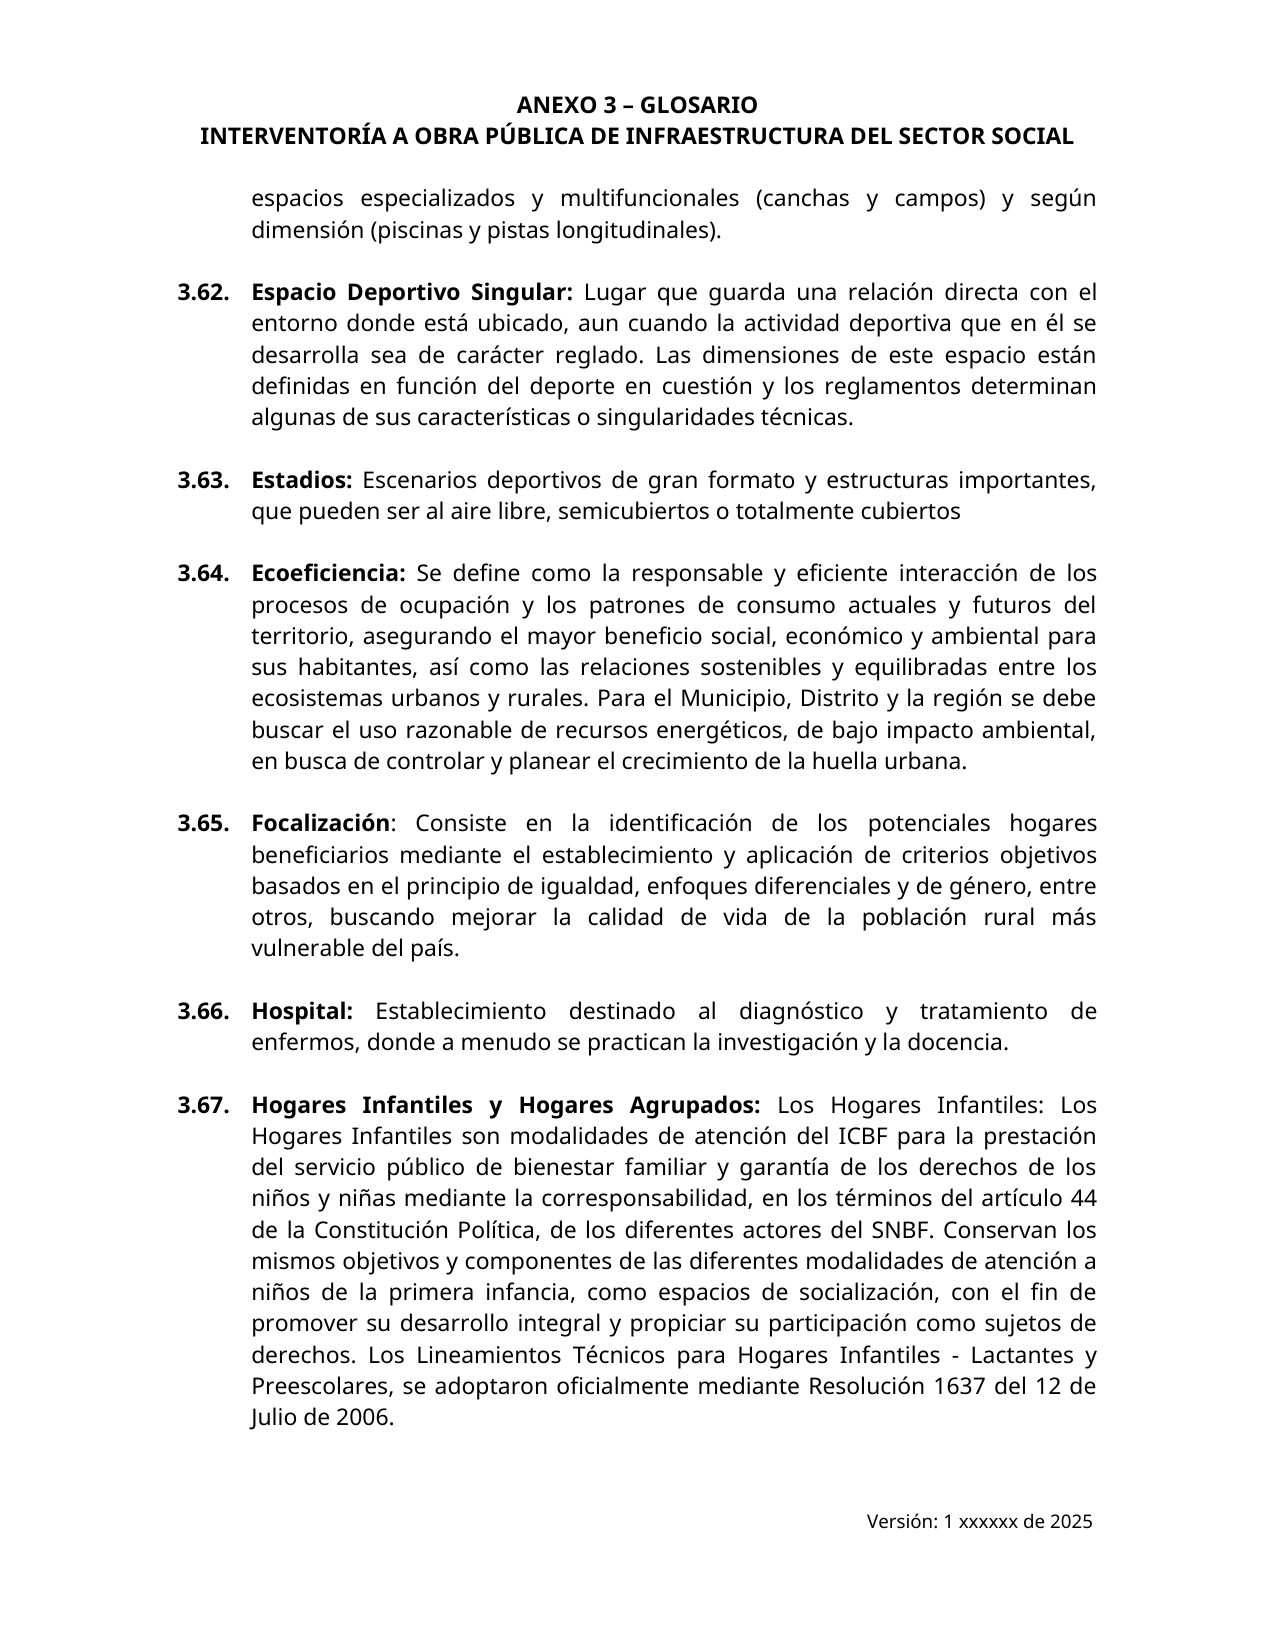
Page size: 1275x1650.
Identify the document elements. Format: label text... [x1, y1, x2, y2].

list Focalización: Consiste en la identificación de los potenciales hogares beneficiarios mediante el establecimiento y aplicación de criterios objetivos basados en el principio de igualdad, enfoques diferenciales y de género, entre otros, buscando mejorar la calidad de vida de la población rural más vulnerable del país. [177, 807, 1098, 964]
list Hogares Infantiles y Hogares Agrupados: Los Hogares Infantiles: Los Hogares Infantiles son modalidades de atención del ICBF para la prestación del servicio público de bienestar familiar y garantía de los derechos de los niños y niñas mediante la corresponsabilidad, en los términos del artículo 44 de la Constitución Política, de los diferentes actores del SNBF. Conservan los mismos objetivos y componentes de las diferentes modalidades de atención a niños de la primera infancia, como espacios de socialización, con el fin de promover su desarrollo integral y propiciar su participación como sujetos de derechos. Los Lineamientos Técnicos para Hogares Infantiles - Lactantes y Preescolares, se adoptaron oficialmente mediante Resolución 1637 del 12 de Julio de 2006. [177, 1089, 1098, 1432]
list Ecoeficiencia: Se define como la responsable y eficiente interacción de los procesos de ocupación y los patrones de consumo actuales y futuros del territorio, asegurando el mayor beneficio social, económico y ambiental para sus habitantes, así como las relaciones sostenibles y equilibradas entre los ecosistemas urbanos y rurales. Para el Municipio, Distrito y la región se debe buscar el uso razonable de recursos energéticos, de bajo impacto ambiental, en busca de controlar y planear el crecimiento de la huella urbana. [177, 557, 1098, 776]
list Hospital: Establecimiento destinado al diagnóstico y tratamiento de enfermos, donde a menudo se practican la investigación y la docencia. [177, 995, 1098, 1057]
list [177, 182, 1098, 245]
list Estadios: Escenarios deportivos de gran formato y estructuras importantes, que pueden ser al aire libre, semicubiertos o totalmente cubiertos [177, 464, 1098, 526]
list Espacio Deportivo Singular: Lugar que guarda una relación directa con el entorno donde está ubicado, aun cuando la actividad deportiva que en él se desarrolla sea de carácter reglado. Las dimensiones de este espacio están definidas en función del deporte en cuestión y los reglamentos determinan algunas de sus características o singularidades técnicas. [177, 276, 1098, 432]
